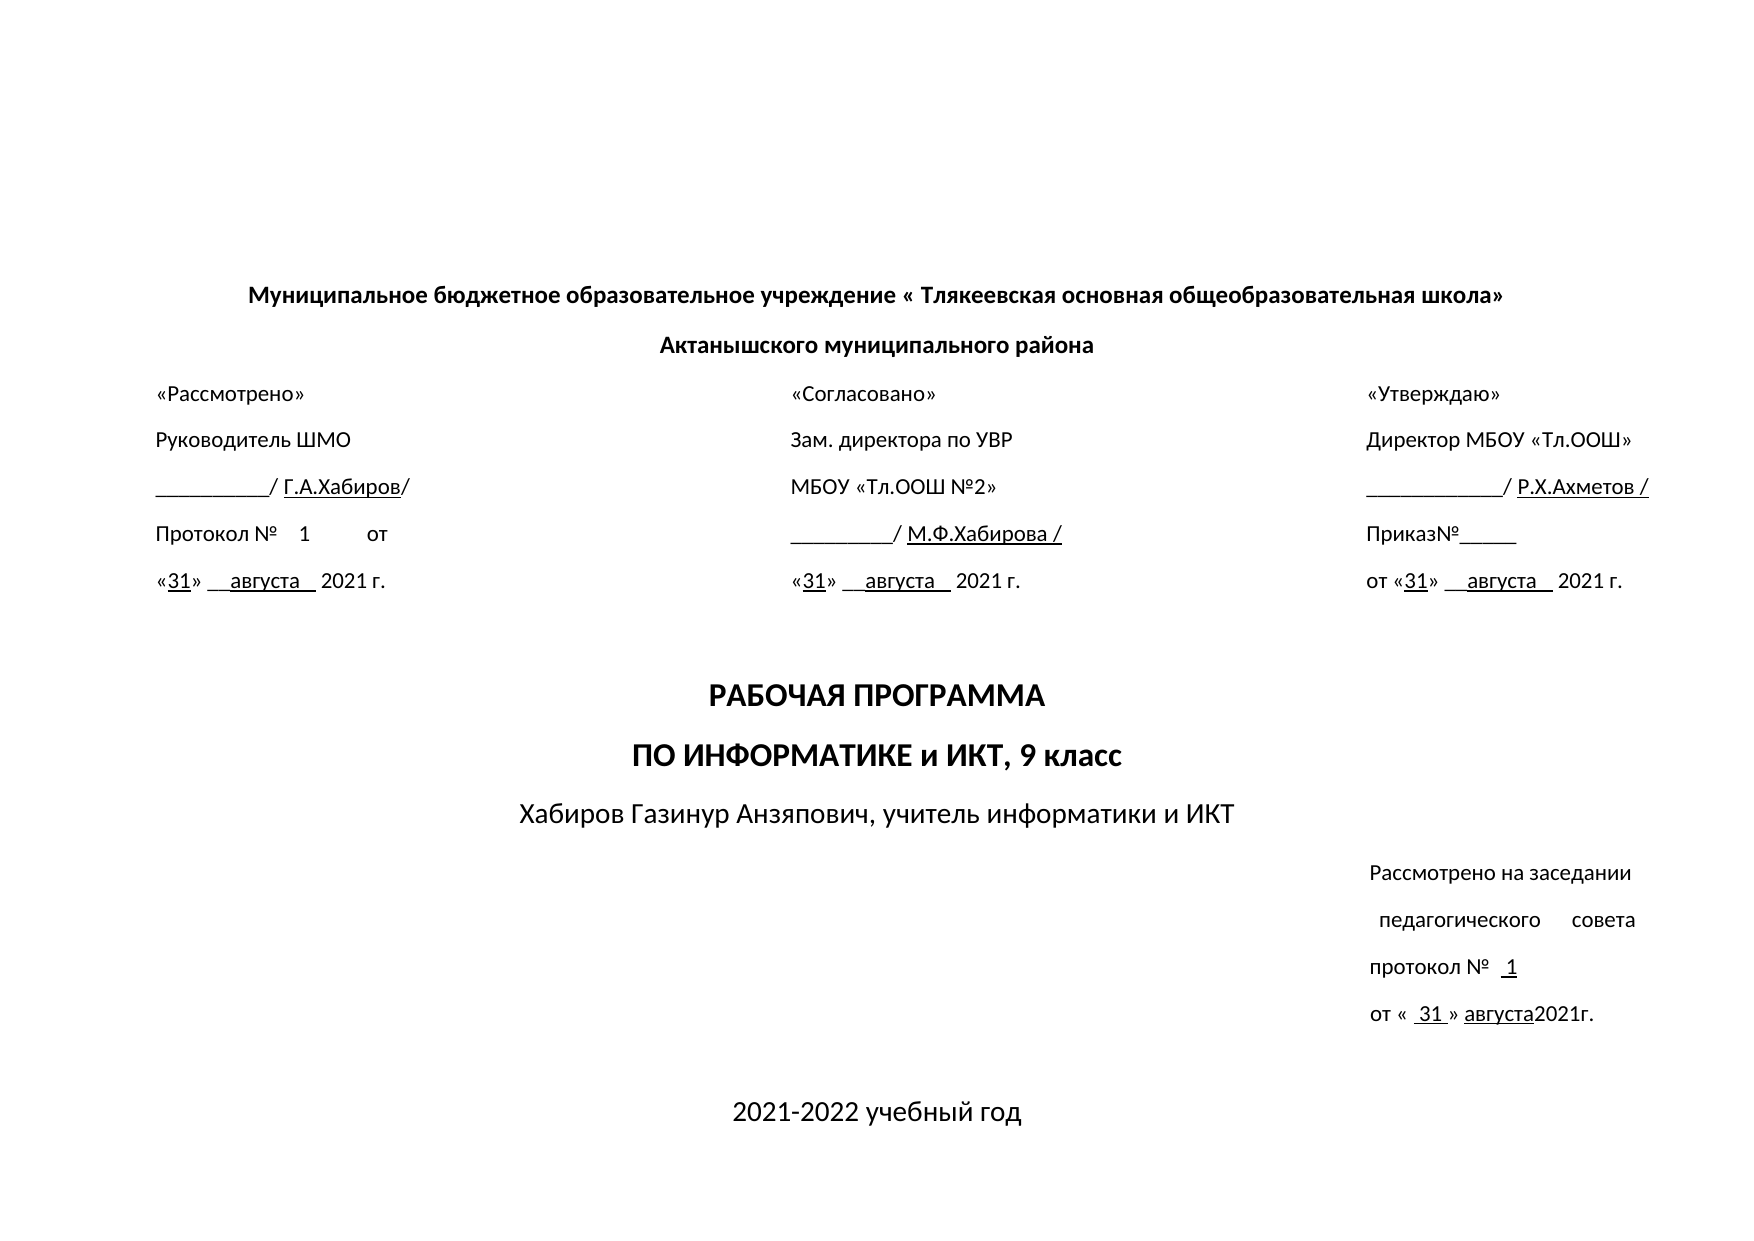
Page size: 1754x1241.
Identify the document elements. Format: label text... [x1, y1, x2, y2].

text от « 31 » августа2021г. [118, 999, 1636, 1027]
text 2021-2022 учебный год [118, 1093, 1636, 1128]
text ПО ИНФОРМАТИКЕ и ИКТ, 9 класс [118, 734, 1636, 775]
table_header «Утверждаю» Директор МБОУ «Тл.ООШ» ____________/ Р.Х.Ахметов / Приказ№_____ от «31» __августа 2021 г. [1355, 379, 1754, 613]
text Хабиров Газинур Анзяпович, учитель информатики и ИКТ [118, 795, 1636, 830]
text РАБОЧАЯ ПРОГРАММА [118, 673, 1636, 714]
text протокол № 1 [118, 952, 1636, 980]
text Рассмотрено на заседании [118, 858, 1636, 886]
table_header «Согласовано» Зам. директора по УВР МБОУ «Тл.ООШ №2» _________/ М.Ф.Хабирова / «31» __августа 2021 г. [779, 379, 1355, 613]
text педагогического совета [118, 905, 1636, 933]
table_header «Рассмотрено» Руководитель ШМО __________/ Г.А.Хабиров/ Протокол № 1 от «31» __августа 2021 г. [144, 379, 779, 613]
text Муниципальное бюджетное образовательное учреждение « Тлякеевская основная общеобразовательная школа» [118, 279, 1636, 310]
text Актанышского муниципального района [118, 329, 1636, 359]
